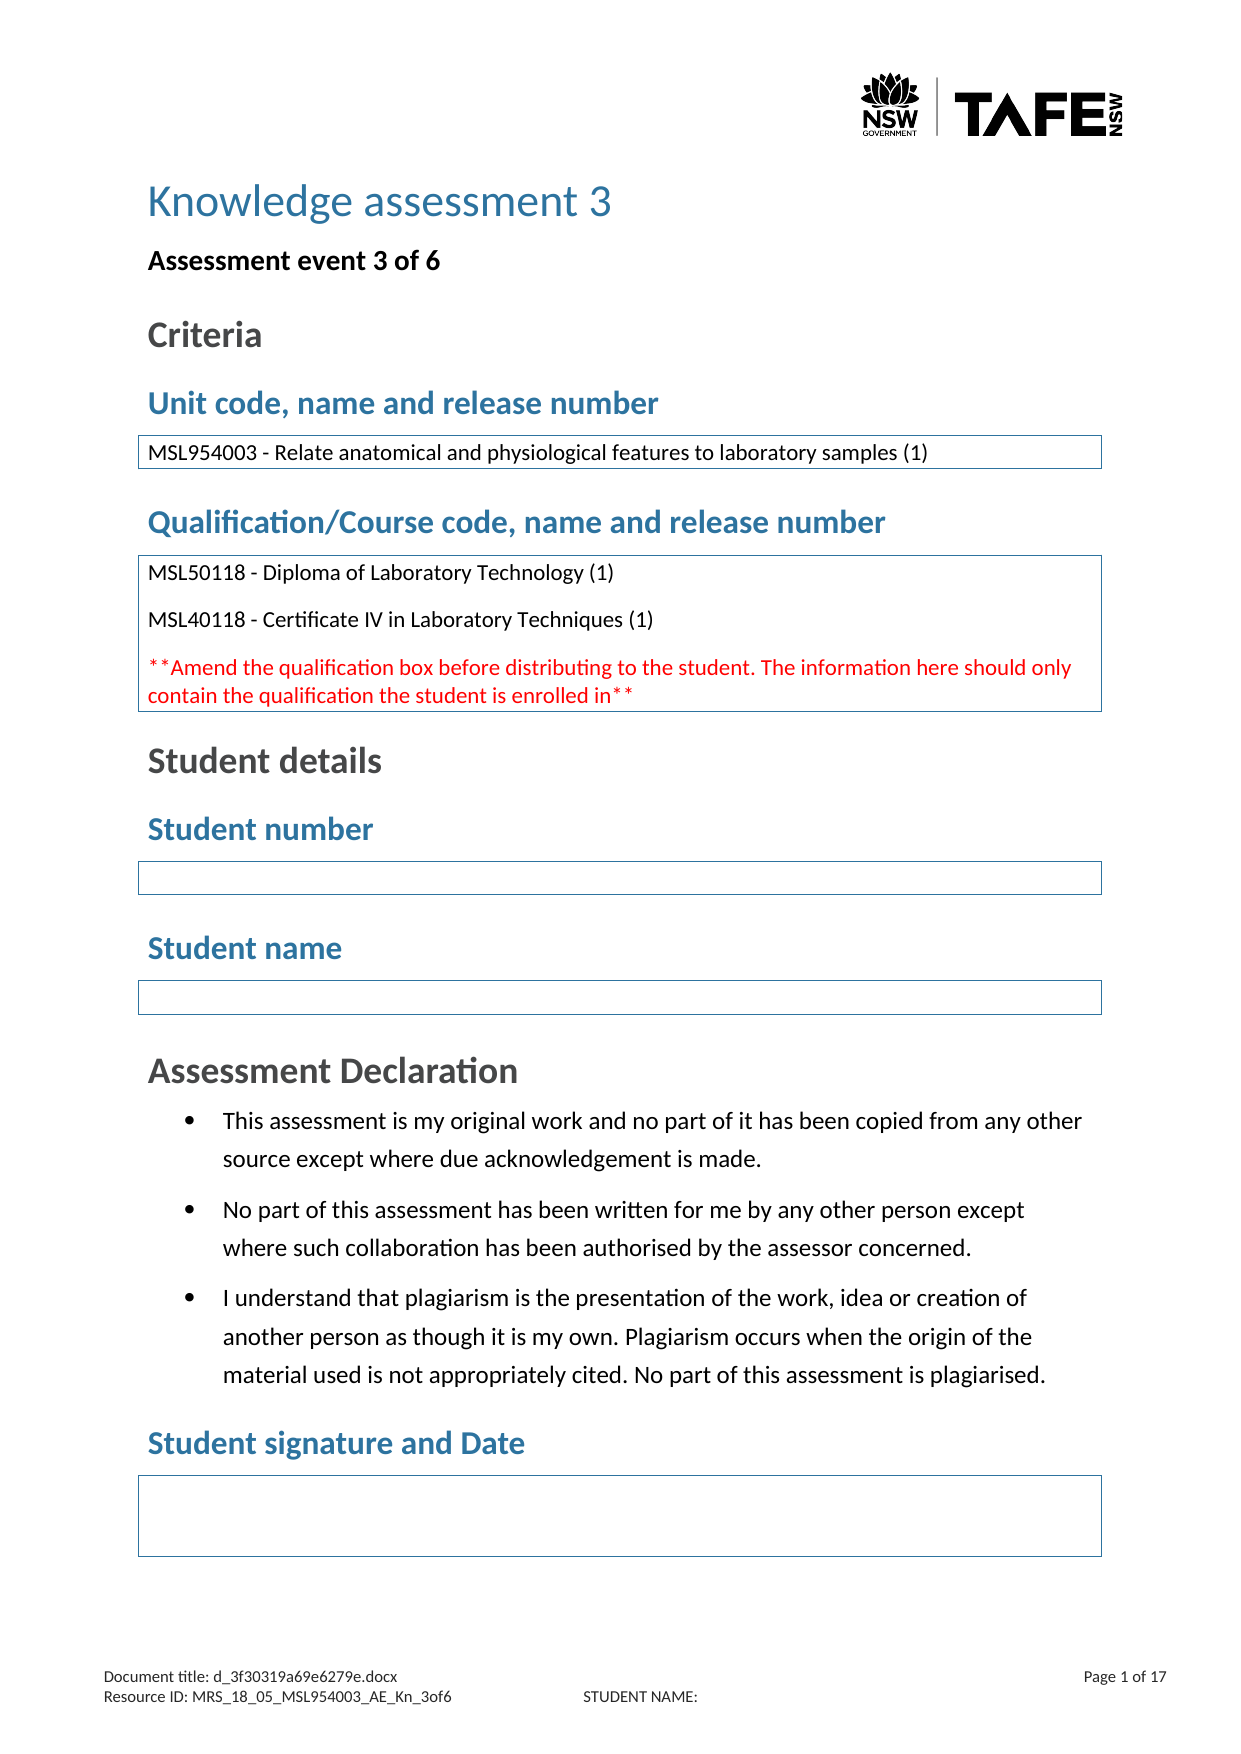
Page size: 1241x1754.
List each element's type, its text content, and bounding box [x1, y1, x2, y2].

text Assessment event 3 of 6 [148, 242, 1092, 277]
subtitle Student details [148, 737, 1092, 783]
subtitle Assessment Declaration [148, 1047, 1092, 1092]
subtitle Student signature and Date [148, 1422, 1092, 1463]
subtitle Criteria [148, 311, 1092, 357]
picture [861, 71, 1123, 137]
subtitle Unit code, name and release number [148, 382, 1092, 423]
text MSL50118 - Diploma of Laboratory Technology (1) [139, 556, 1101, 586]
subtitle Student number [148, 808, 1092, 848]
subtitle Knowledge assessment 3 [148, 167, 1092, 229]
text MSL954003 - Relate anatomical and physiological features to laboratory samples (1) [139, 436, 1101, 468]
text MSL40118 - Certificate IV in Laboratory Techniques (1) [139, 602, 1101, 633]
list This assessment is my original work and no part of it has been copied from any other source except where due acknowledgement is made. [185, 1105, 1092, 1174]
subtitle Qualification/Course code, name and release number [148, 501, 1092, 542]
list I understand that plagiarism is the presentation of the work, idea or creation of another person as though it is my own. Plagiarism occurs when the origin of the material used is not appropriately cited. No part of this assessment is plagiarised. [185, 1282, 1092, 1389]
text **Amend the qualification box before distributing to the student. The information here should only contain the qualification the student is enrolled in** [139, 649, 1101, 711]
subtitle Student name [148, 927, 1092, 968]
list No part of this assessment has been written for me by any other person except where such collaboration has been authorised by the assessor concerned. [185, 1194, 1092, 1262]
